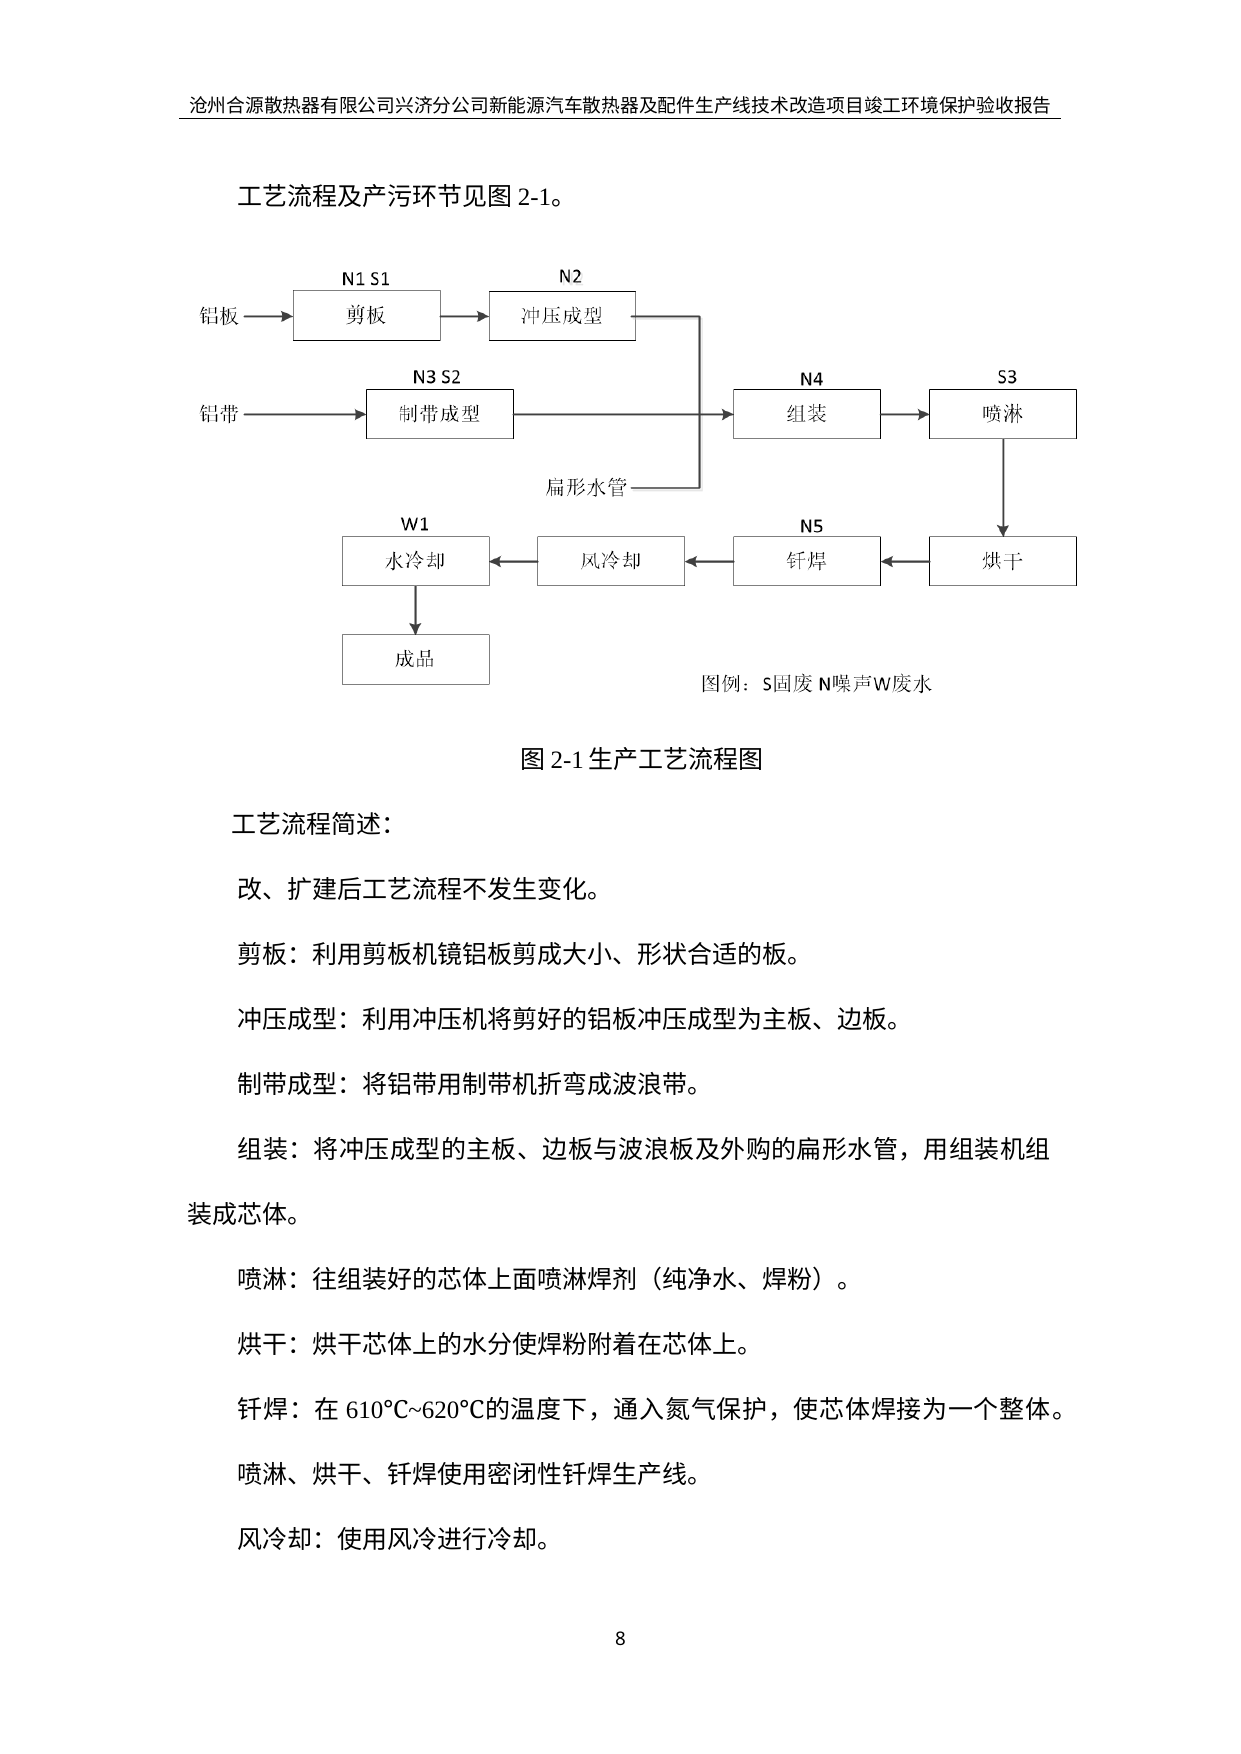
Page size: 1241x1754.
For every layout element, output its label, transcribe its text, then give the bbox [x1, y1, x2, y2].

subtitle 烘干：烘干芯体上的水分使焊粉附着在芯体上。 [187, 1311, 1053, 1376]
subtitle 改、扩建后工艺流程不发生变化。 [187, 856, 1053, 921]
subtitle 喷淋：往组装好的芯体上面喷淋焊剂（纯净水、焊粉）。 [187, 1246, 1053, 1311]
subtitle 剪板：利用剪板机镜铝板剪成大小、形状合适的板。 [187, 921, 1053, 986]
subtitle 冲压成型：利用冲压机将剪好的铝板冲压成型为主板、边板。 [187, 986, 1053, 1051]
subtitle 风冷却：使用风冷进行冷却。 [187, 1506, 1053, 1571]
subtitle 钎焊：在610℃~620℃的温度下，通入氮气保护，使芯体焊接为一个整体。喷淋、烘干、钎焊使用密闭性钎焊生产线。 [237, 1376, 1053, 1506]
picture [187, 259, 1102, 711]
subtitle 制带成型：将铝带用制带机折弯成波浪带。 [187, 1051, 1053, 1116]
text 工艺流程简述： [187, 791, 1053, 856]
subtitle 组装：将冲压成型的主板、边板与波浪板及外购的扁形水管，用组装机组装成芯体。 [187, 1116, 1053, 1246]
text 图2-1生产工艺流程图 [187, 726, 1053, 791]
text 工艺流程及产污环节见图2-1。 [187, 162, 1053, 227]
